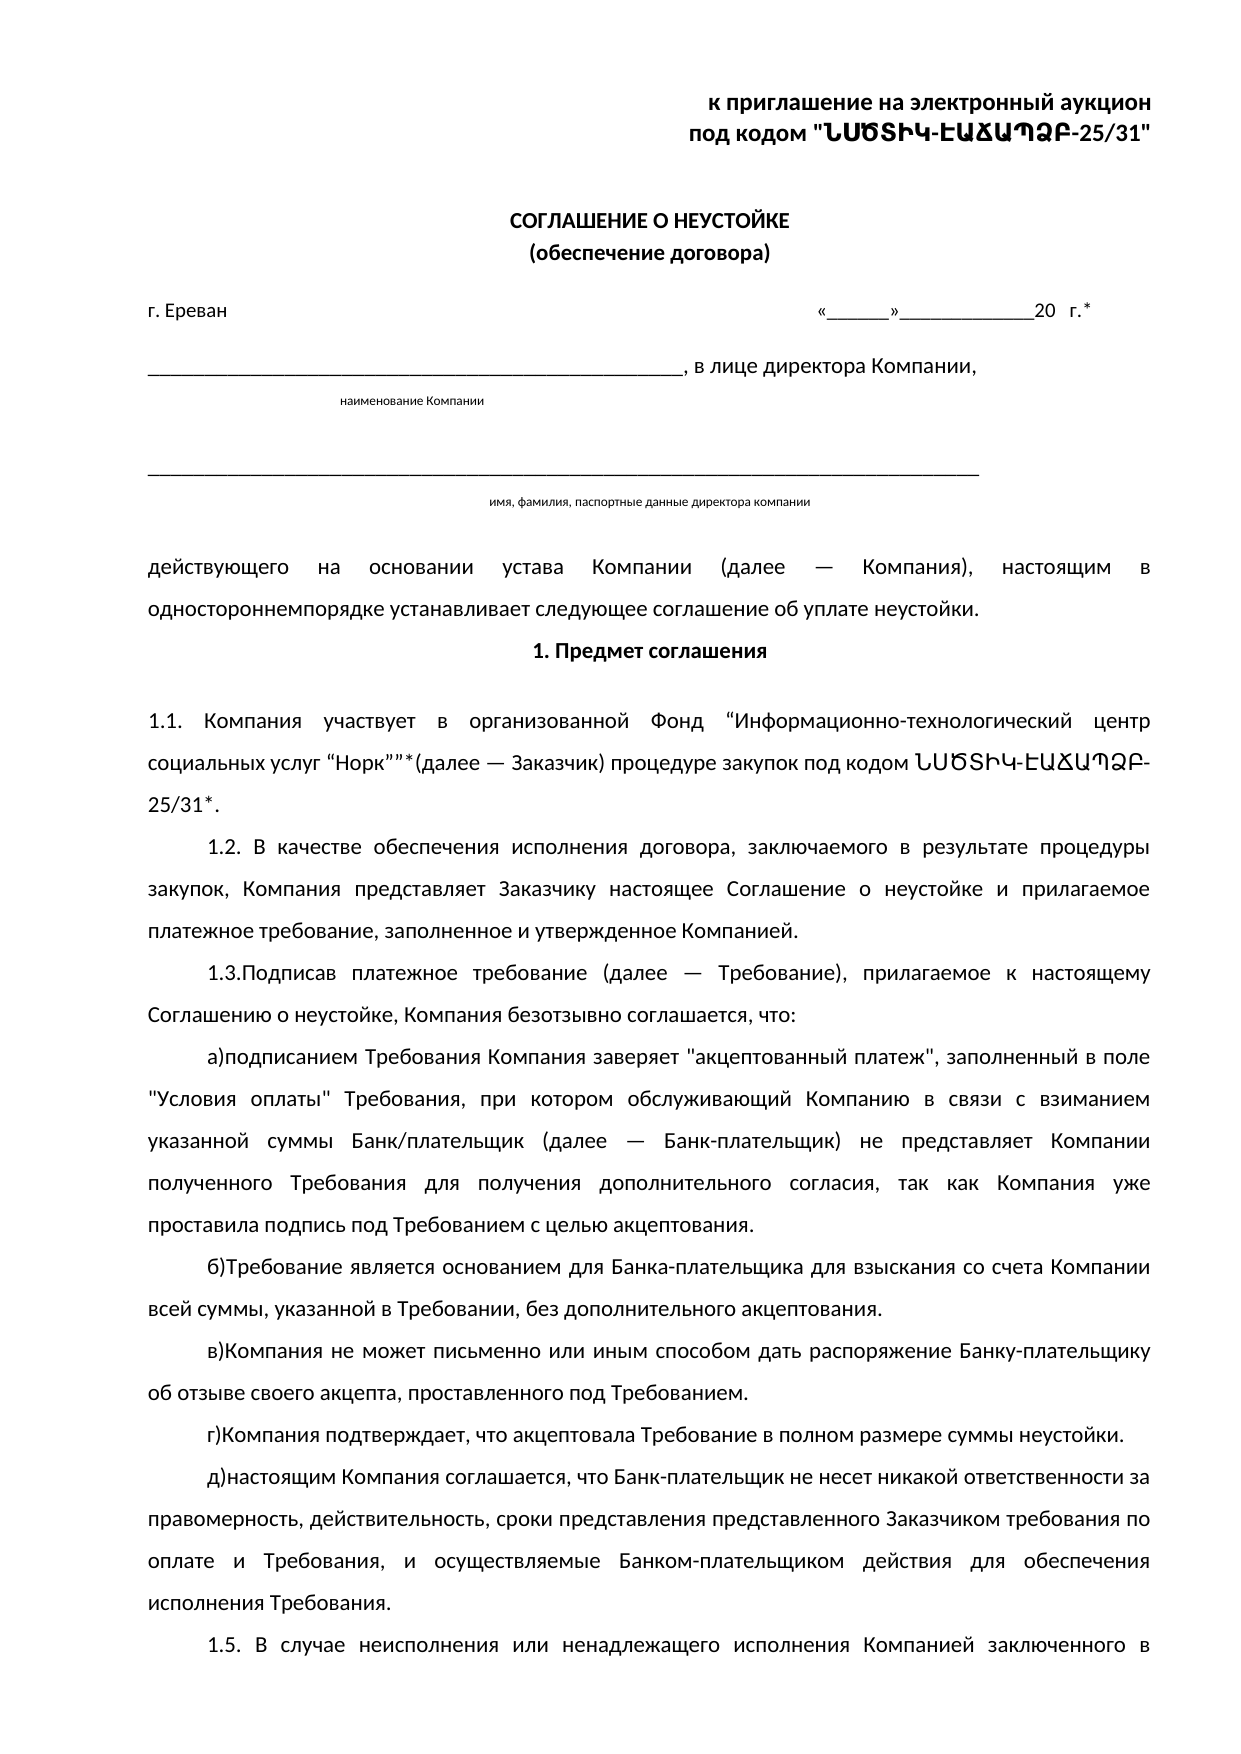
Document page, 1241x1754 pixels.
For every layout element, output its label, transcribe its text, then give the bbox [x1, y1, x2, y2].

text наименование Компании [340, 393, 1152, 421]
text _________________________________________________________________________ [148, 452, 1152, 480]
text _______________________________________________, в лице директора Компании, [148, 351, 1152, 379]
text а)подписанием Требования Компания заверяет "акцептованный платеж", заполненный в поле "Условия оплаты" Требования, при котором обслуживающий Компанию в связи с взиманием указанной суммы Банк/плательщик (далее — Банк-плательщик) не представляет Компании полученного Требования для получения дополнительного согласия, так как Компания уже проставила подпись под Требованием с целью акцептования. [148, 1042, 1152, 1238]
text имя, фамилия, паспортные данные директора компании [148, 494, 1152, 522]
text действующего на основании устава Компании (далее — Компания), настоящим в одностороннемпорядке устанавливает следующее соглашение об уплате неустойки. [148, 552, 1152, 622]
text б)Требование является основанием для Банка-плательщика для взыскания со счета Компании всей суммы, указанной в Требовании, без дополнительного акцептования. [148, 1252, 1152, 1322]
text в)Компания не может письменно или иным способом дать распоряжение Банку-плательщику об отзыве своего акцепта, проставленного под Требованием. [148, 1336, 1152, 1406]
table_header «______»_____________20 г.* [635, 297, 1104, 351]
text 1.3.Подписав платежное требование (далее — Требование), прилагаемое к настоящему Соглашению о неустойке, Компания безотзывно соглашается, что: [148, 958, 1152, 1028]
text 1. Предмет соглашения [148, 636, 1152, 664]
text СОГЛАШЕНИЕ О НЕУСТОЙКЕ [148, 206, 1152, 234]
text д)настоящим Компания соглашается, что Банк-плательщик не несет никакой ответственности за правомерность, действительность, сроки представления представленного Заказчиком требования по оплате и Требования, и осуществляемые Банком-плательщиком действия для обеспечения исполнения Требования. [148, 1462, 1152, 1616]
text (обеспечение договора) [148, 238, 1152, 266]
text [148, 1630, 1152, 1658]
text 1.2. В качестве обеспечения исполнения договора, заключаемого в результате процедуры закупок, Компания представляет Заказчику настоящее Соглашение о неустойке и прилагаемое платежное требование, заполненное и утвержденное Компанией. [148, 832, 1152, 944]
text под кодом "ՆՍԾՏԻԿ-ԷԱՃԱՊՁԲ-25/31" [148, 117, 1152, 147]
text г)Компания подтверждает, что акцептовала Требование в полном размере суммы неустойки. [148, 1420, 1152, 1448]
text к приглашение на электронный аукцион [177, 86, 1152, 117]
text 1.1. Компания участвует в организованной Фонд “Информационно-технологический центр социальных услуг “Норк””*(далее — Заказчик) процедуре закупок под кодом ՆՍԾՏԻԿ-ԷԱՃԱՊՁԲ-25/31*. [148, 706, 1152, 818]
table_header г. Ереван [136, 297, 635, 351]
